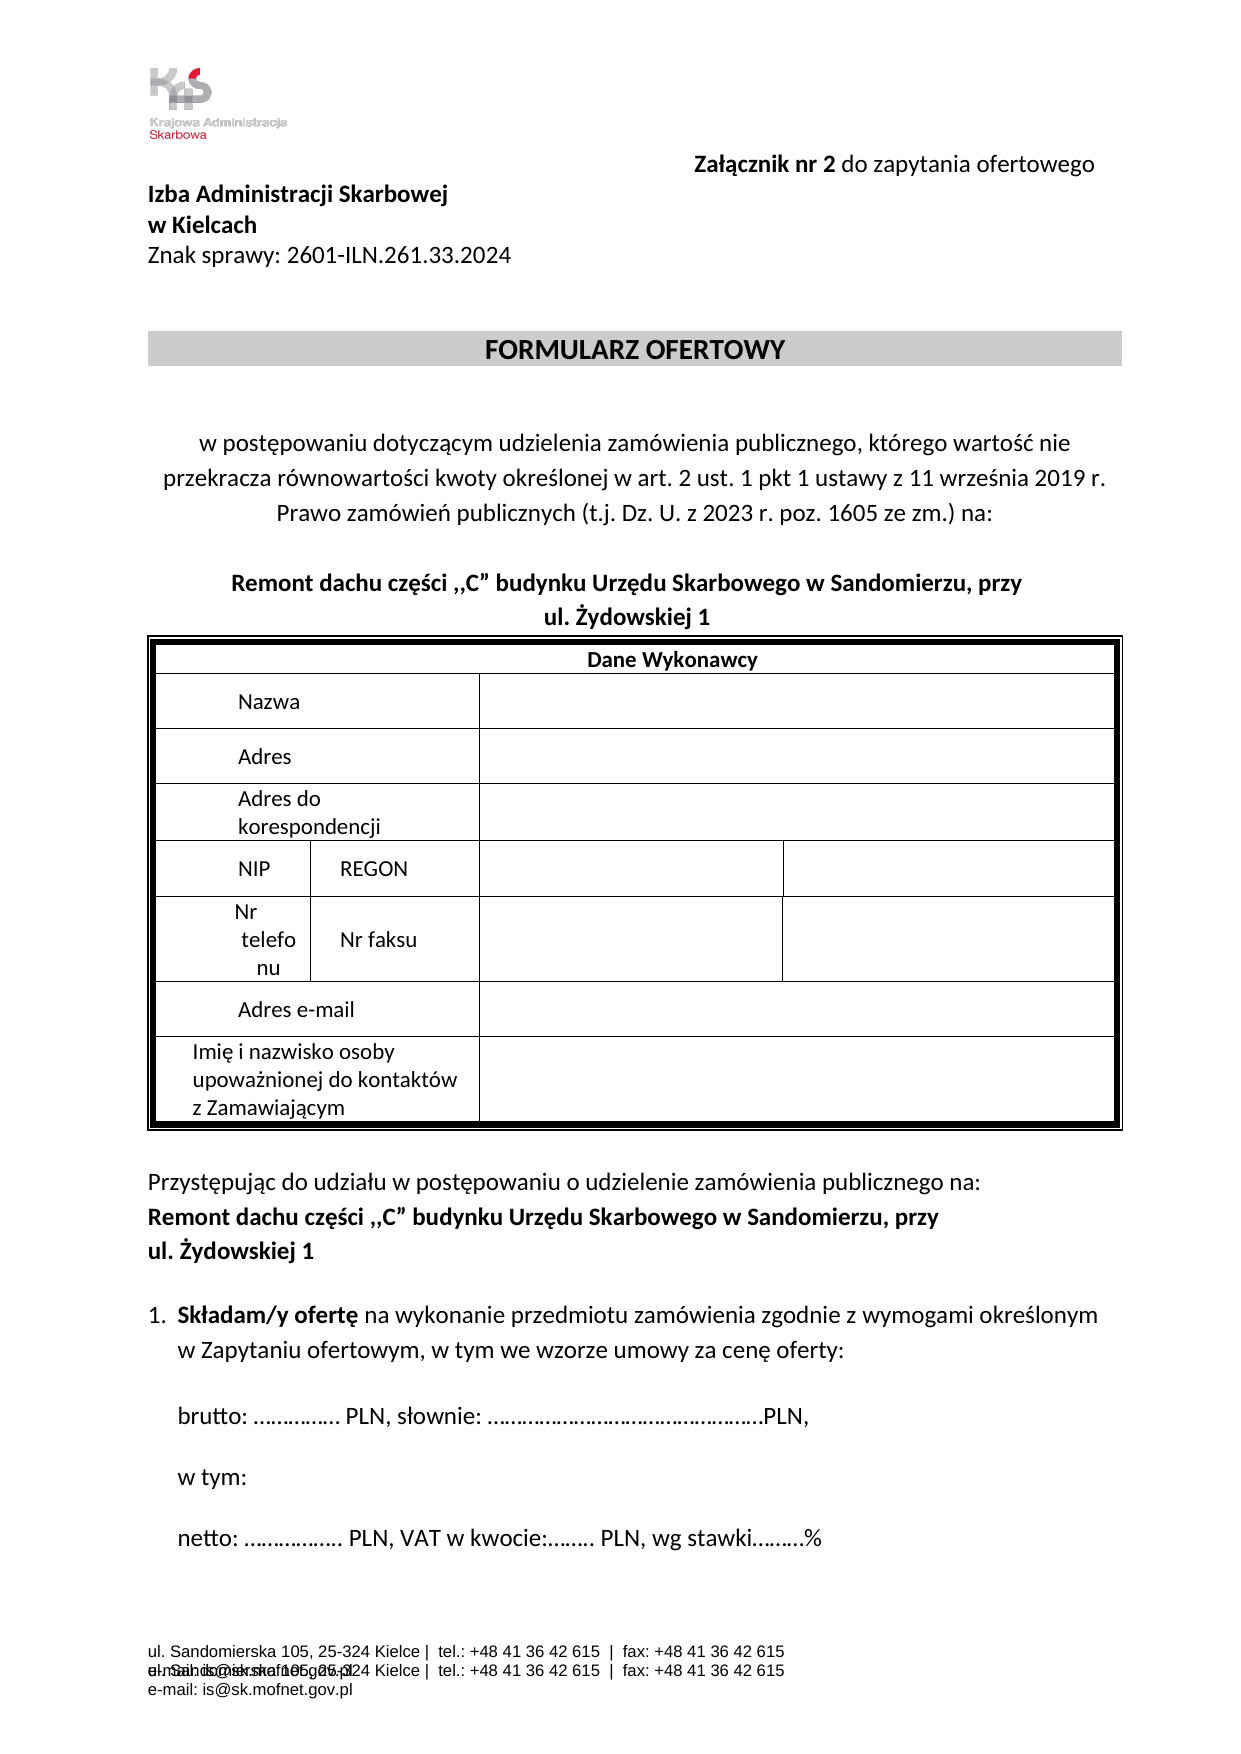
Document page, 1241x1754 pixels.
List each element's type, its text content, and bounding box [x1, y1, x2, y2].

text Izba Administracji Skarbowej [148, 178, 1122, 209]
text Załącznik nr 2 do zapytania ofertowego [148, 148, 1122, 178]
table_cell [480, 982, 1114, 1036]
text w tym: [177, 1461, 1122, 1492]
text ul. Żydowskiej 1 [148, 1235, 1106, 1265]
table_cell NIP [156, 841, 310, 896]
table_cell Nr telefonu [156, 897, 310, 981]
text FORMULARZ OFERTOWY [148, 331, 1122, 366]
text ul. Żydowskiej 1 [148, 601, 1106, 632]
table_cell REGON [311, 841, 479, 896]
table_cell Adres [156, 729, 479, 783]
text brutto: …………… PLN, słownie: …………………………………………PLN, [177, 1400, 1122, 1431]
table_cell [480, 1037, 1114, 1121]
table_cell [480, 784, 1114, 840]
text w postępowaniu dotyczącym udzielenia zamówienia publicznego, którego wartość nie przekracza równowartości kwoty określonej w art. 2 ust. 1 pkt 1 ustawy z 11 września 2019 r. Prawo zamówień publicznych (t.j. Dz. U. z 2023 r. poz. 1605 ze zm.) na: [148, 427, 1122, 528]
table_cell Nr faksu [311, 897, 479, 981]
table_cell [783, 897, 1114, 981]
table_header Dane Wykonawcy [156, 645, 1114, 673]
text Remont dachu części ,,C” budynku Urzędu Skarbowego w Sandomierzu, przy [148, 567, 1106, 597]
table_cell [480, 674, 1114, 728]
text Remont dachu części ,,C” budynku Urzędu Skarbowego w Sandomierzu, przy [148, 1201, 1106, 1231]
list Składam/y ofertę na wykonanie przedmiotu zamówienia zgodnie z wymogami określonym w Zapytaniu ofertowym, w tym we wzorze umowy za cenę oferty: [148, 1300, 1122, 1365]
picture [150, 68, 287, 144]
table_cell [480, 841, 783, 896]
text Przystępując do udziału w postępowaniu o udzielenie zamówienia publicznego na: [148, 1166, 1122, 1196]
table_cell Imię i nazwisko osoby upoważnionej do kontaktów z Zamawiającym [156, 1037, 479, 1121]
table_cell [480, 729, 1114, 783]
table_cell Nazwa [156, 674, 479, 728]
text w Kielcach [148, 209, 1122, 239]
text Znak sprawy: 2601-ILN.261.33.2024 [148, 239, 1122, 270]
table_cell Adres do korespondencji [156, 784, 479, 840]
table_cell Adres e-mail [156, 982, 479, 1036]
table_cell [480, 897, 782, 981]
text netto: …………….. PLN, VAT w kwocie:…….. PLN, wg stawki………% [177, 1522, 1122, 1553]
table_cell [784, 841, 1114, 896]
